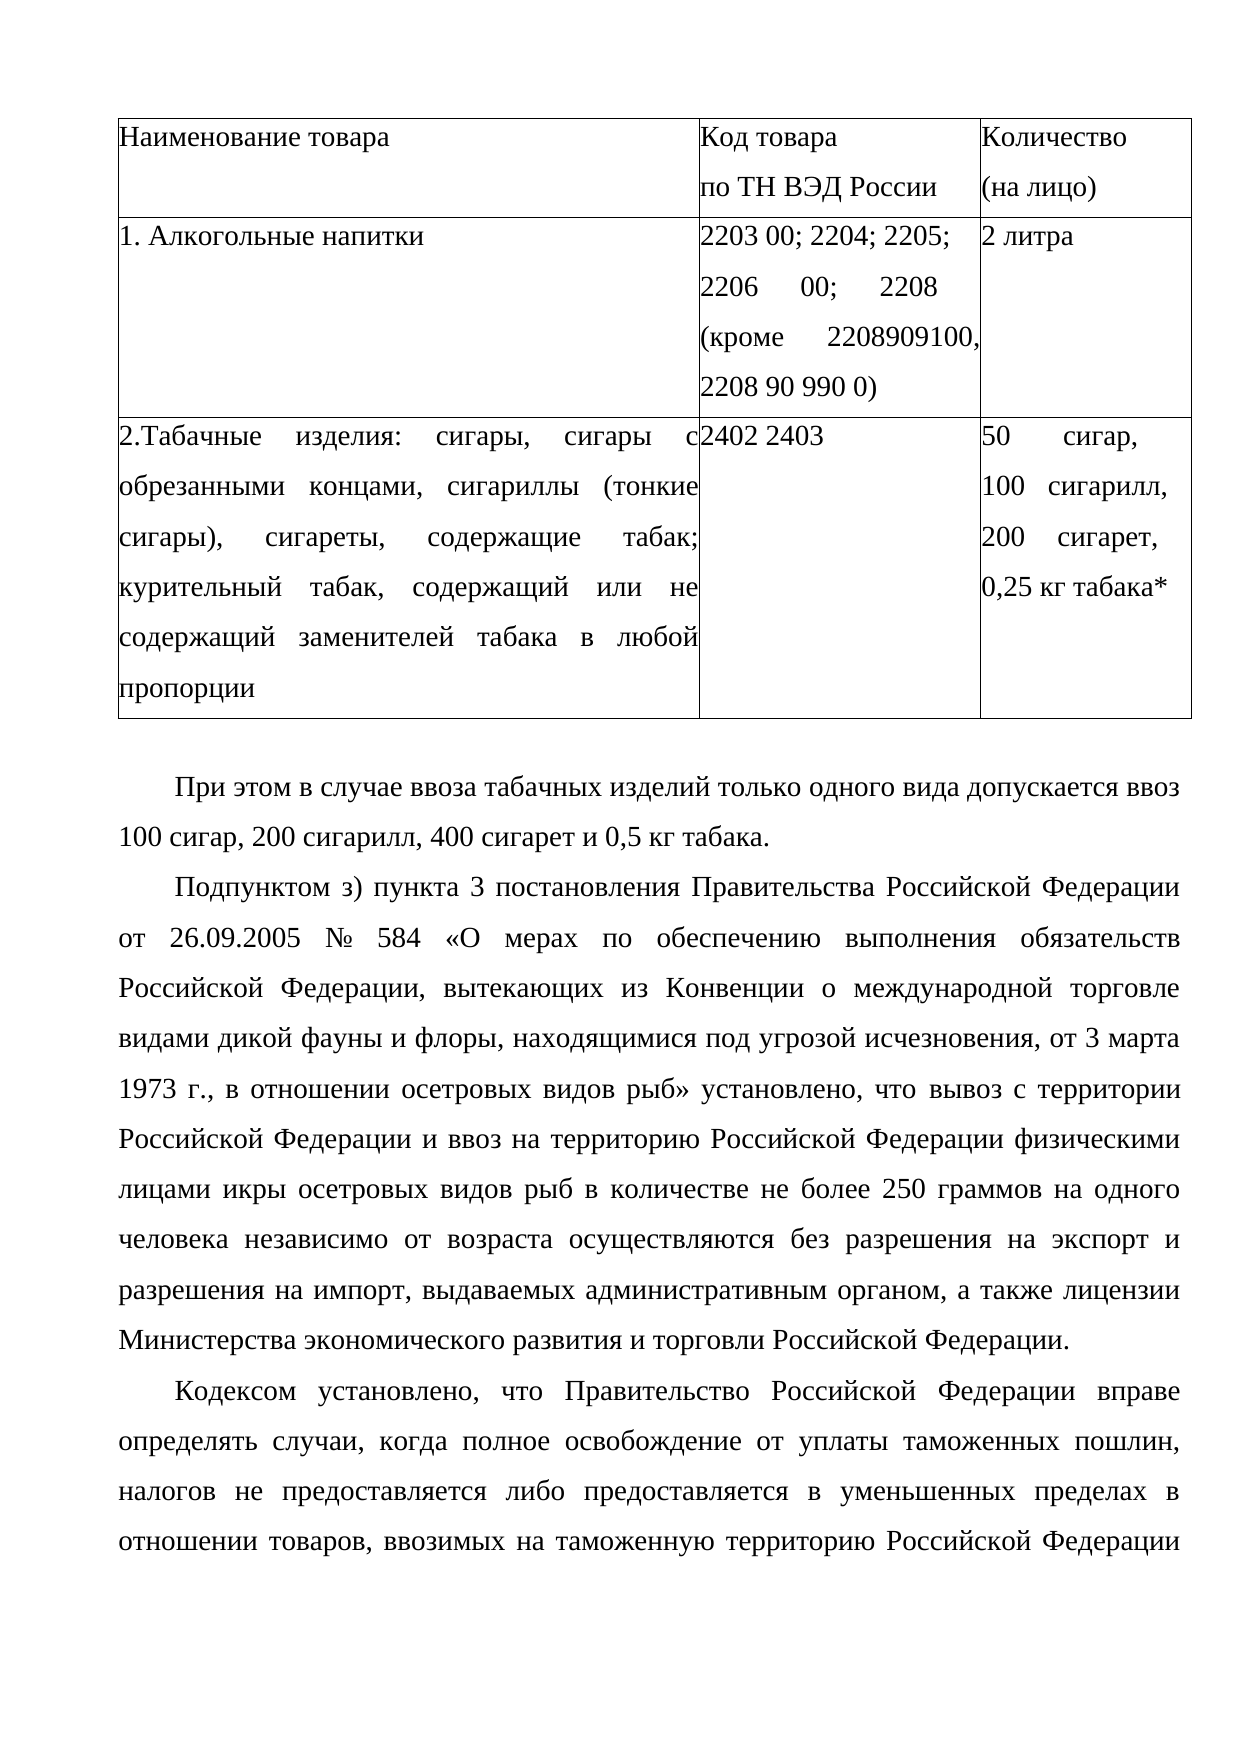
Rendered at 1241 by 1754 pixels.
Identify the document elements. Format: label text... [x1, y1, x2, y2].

table_cell 2.Табачные изделия: сигары, сигары с обрезанными концами, сигариллы (тонкие сигары), сигареты, содержащие табак; курительный табак, содержащий или не содержащий заменителей табака в любой пропорции [119, 418, 699, 717]
table_header Наименование товара [119, 119, 699, 217]
table_cell 50 сигар, 100 сигарилл, 200 сигарет, 0,25 кг табака* [981, 418, 1191, 717]
table_header Количество (на лицо) [981, 119, 1191, 217]
table_cell 1. Алкогольные напитки [119, 218, 699, 417]
table_cell 2203 00; 2204; 2205; 2206 00; 2208 (кроме 2208909100, 2208 90 990 0) [700, 218, 980, 417]
table_cell 2402 2403 [700, 418, 980, 717]
table_header Код товара по ТН ВЭД России [700, 119, 980, 217]
text При этом в случае ввоза табачных изделий только одного вида допускается ввоз 100 сигар, 200 сигарилл, 400 сигарет и табака. [118, 769, 1181, 853]
text Подпунктом з) пункта 3 постановления Правительства Российской Федерации от 26.09.2005 № 584 «О мерах по обеспечению выполнения обязательств Российской Федерации, вытекающих из Конвенции о международной торговле видами дикой фауны и флоры, находящимися под угрозой исчезновения, от 3 марта ., в отношении осетровых видов рыб» установлено, что вывоз с территории Российской Федерации и ввоз на территорию Российской Федерации физическими лицами икры осетровых видов рыб в количестве не более на одного человека независимо от возраста осуществляются без разрешения на экспорт и разрешения на импорт, выдаваемых административным органом, а также лицензии Министерства экономического развития и торговли Российской Федерации. [118, 869, 1181, 1356]
table_cell 2 литра [981, 218, 1191, 417]
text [118, 1373, 1181, 1557]
